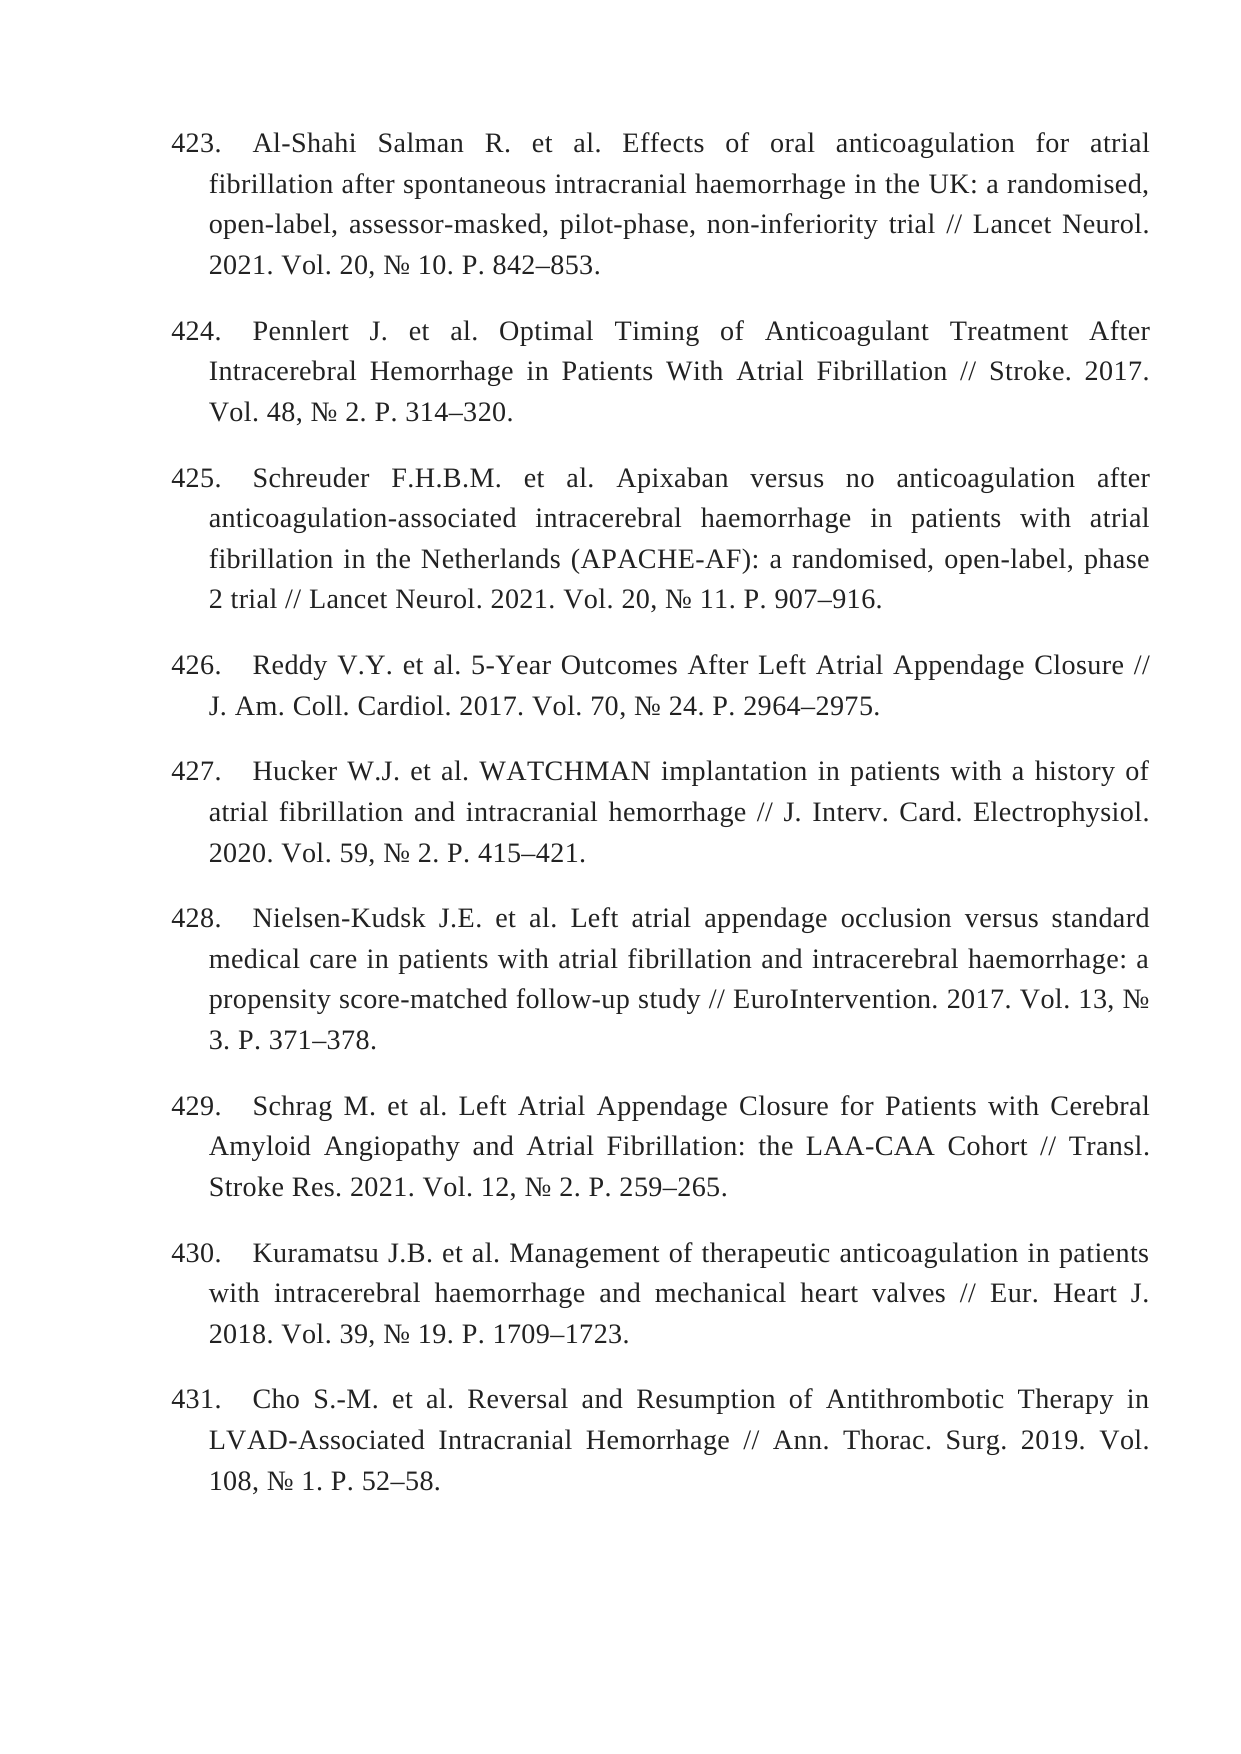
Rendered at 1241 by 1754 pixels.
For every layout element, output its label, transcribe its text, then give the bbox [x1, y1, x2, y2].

list Al-Shahi Salman R. et al. Effects of oral anticoagulation for atrial fibrillation after spontaneous intracranial haemorrhage in the UK: a randomised, open-label, assessor-masked, pilot-phase, non-inferiority trial // Lancet Neurol. 2021. Vol. 20, № 10. P. 842–853. [171, 118, 1152, 281]
list Schrag M. et al. Left Atrial Appendage Closure for Patients with Cerebral Amyloid Angiopathy and Atrial Fibrillation: the LAA-CAA Cohort // Transl. Stroke Res. 2021. Vol. 12, № 2. P. 259–265. [171, 1081, 1152, 1202]
list Nielsen-Kudsk J.E. et al. Left atrial appendage occlusion versus standard medical care in patients with atrial fibrillation and intracerebral haemorrhage: a propensity score-matched follow-up study // EuroIntervention. 2017. Vol. 13, № 3. P. 371–378. [171, 893, 1152, 1056]
list Schreuder F.H.B.M. et al. Apixaban versus no anticoagulation after anticoagulation-associated intracerebral haemorrhage in patients with atrial fibrillation in the Netherlands (APACHE-AF): a randomised, open-label, phase 2 trial // Lancet Neurol. 2021. Vol. 20, № 11. P. 907–916. [171, 452, 1152, 615]
list Reddy V.Y. et al. 5-Year Outcomes After Left Atrial Appendage Closure // J. Am. Coll. Cardiol. 2017. Vol. 70, № 24. P. 2964–2975. [171, 640, 1152, 721]
list Pennlert J. et al. Optimal Timing of Anticoagulant Treatment After Intracerebral Hemorrhage in Patients With Atrial Fibrillation // Stroke. 2017. Vol. 48, № 2. P. 314–320. [171, 306, 1152, 427]
list Hucker W.J. et al. WATCHMAN implantation in patients with a history of atrial fibrillation and intracranial hemorrhage // J. Interv. Card. Electrophysiol. 2020. Vol. 59, № 2. P. 415–421. [171, 746, 1152, 868]
list Cho S.-M. et al. Reversal and Resumption of Antithrombotic Therapy in LVAD-Associated Intracranial Hemorrhage // Ann. Thorac. Surg. 2019. Vol. 108, № 1. P. 52–58. [171, 1374, 1152, 1496]
list Kuramatsu J.B. et al. Management of therapeutic anticoagulation in patients with intracerebral haemorrhage and mechanical heart valves // Eur. Heart J. 2018. Vol. 39, № 19. P. 1709–1723. [171, 1227, 1152, 1349]
